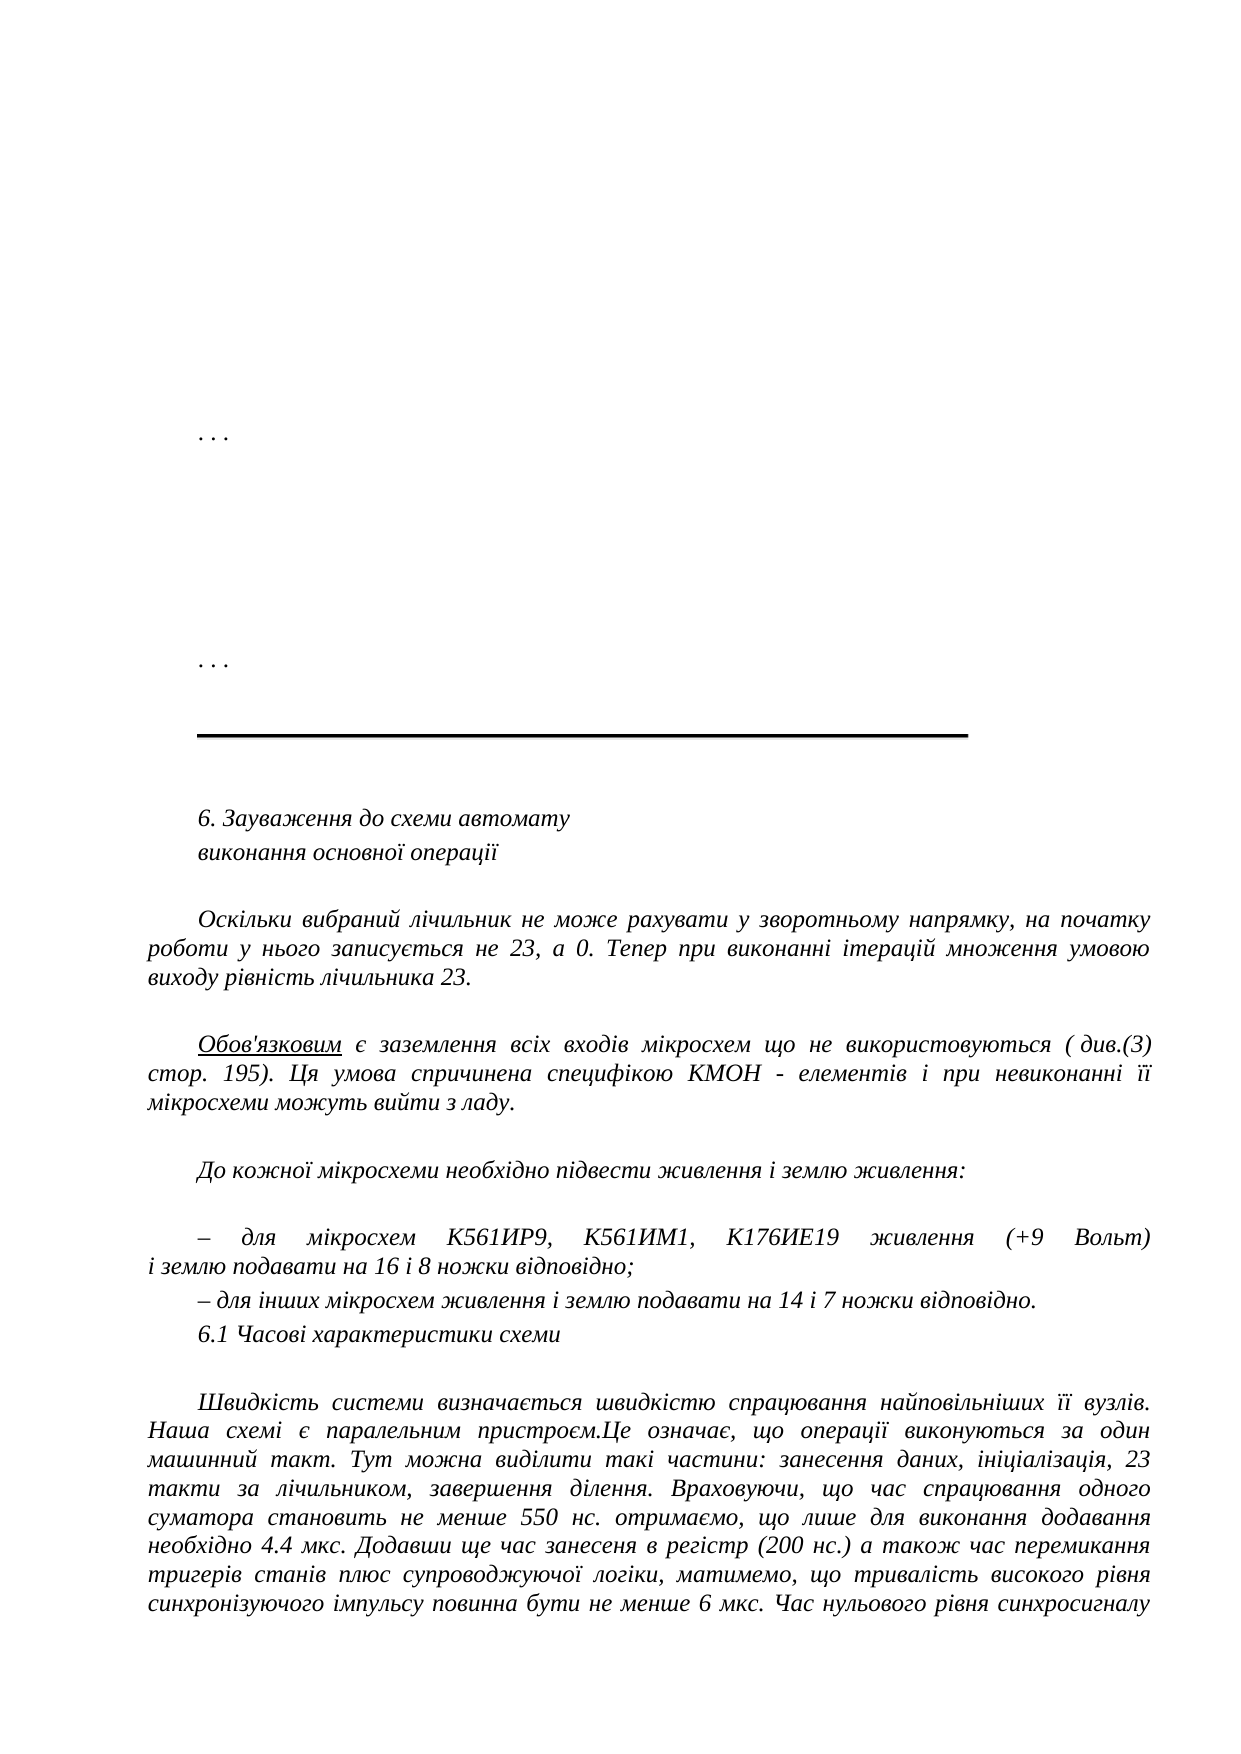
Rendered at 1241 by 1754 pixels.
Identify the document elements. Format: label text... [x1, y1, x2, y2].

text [148, 1387, 1152, 1617]
text До кожної мікросхеми необхідно підвести живлення і землю живлення: [148, 1155, 1152, 1183]
picture [197, 734, 970, 740]
text . . . [148, 644, 1152, 672]
text виконання основної операції [148, 837, 1152, 865]
text – для інших мікросхем живлення і землю подавати на 14 і 7 ножки відповідно. [148, 1285, 1152, 1314]
text . . . [148, 417, 1152, 446]
text Обов'язковим є заземлення всіх входів мікросхем що не використовуються ( див.(3) стор. 195). Ця умова спричинена специфікою КМОН - елементів і при невиконанні її мікросхеми можуть вийти з ладу. [148, 1029, 1152, 1116]
text 6.1 Часові характеристики схеми [148, 1319, 1152, 1348]
text 6. Зауваження до схеми автомату [148, 803, 1152, 831]
text – для мікросхем К561ИР9, К561ИМ1, К176ИЕ19 живлення (+9 Вольт) і землю подавати на 16 і 8 ножки відповідно; [148, 1222, 1152, 1280]
text Оскільки вибраний лічильник не може рахувати у зворотньому напрямку, на початку роботи у нього записується не 23, а 0. Тепер при виконанні ітерацій множення умовою виходу рівність лічильника 23. [148, 904, 1152, 991]
